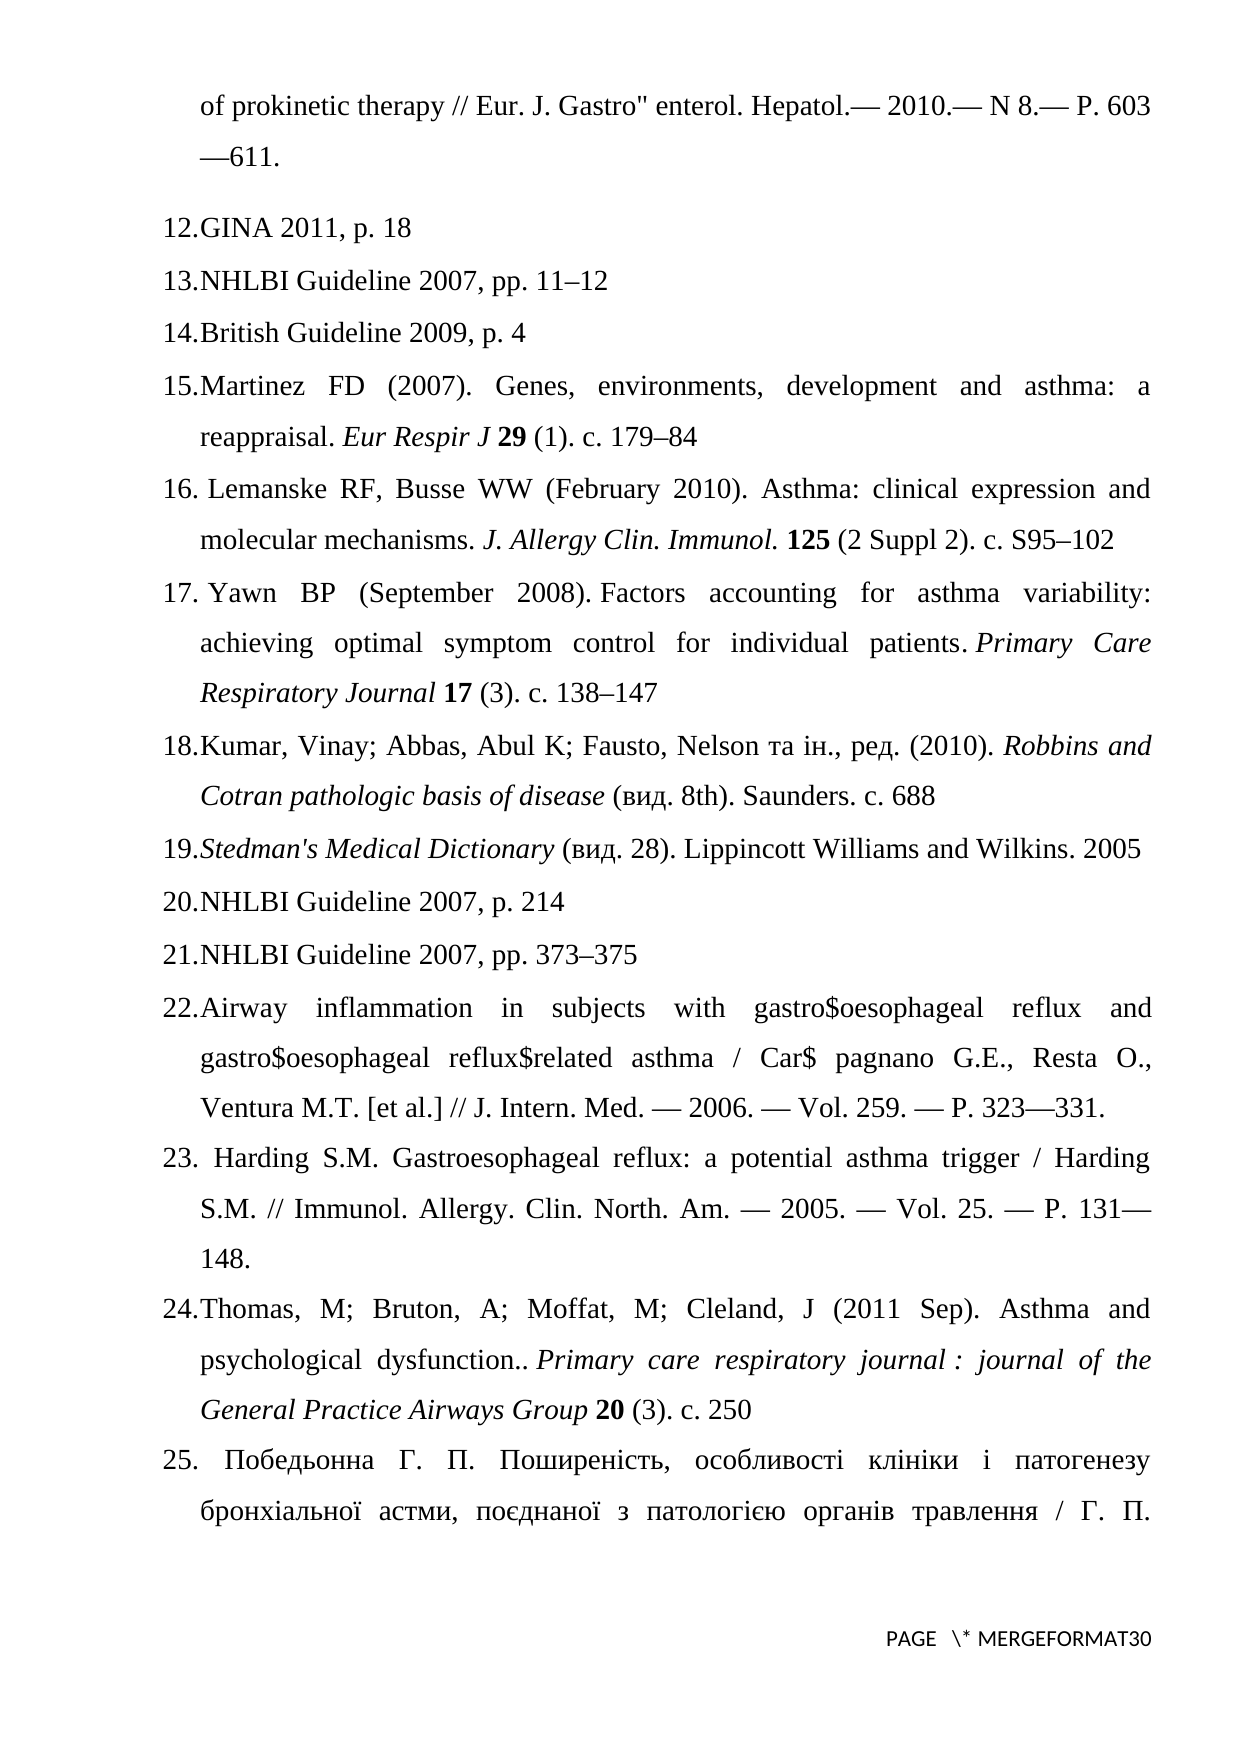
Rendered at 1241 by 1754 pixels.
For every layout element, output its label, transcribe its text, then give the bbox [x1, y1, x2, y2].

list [162, 88, 1152, 172]
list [162, 1442, 1152, 1526]
list NHLBI Guideline 2007, p. 214 [162, 884, 1152, 918]
list NHLBI Guideline 2007, pp. 373–375 [162, 937, 1152, 970]
list Kumar, Vinay; Abbas, Abul K; Fausto, Nelson та ін., ред. (2010). Robbins and Cotran pathologic basis of disease (вид. 8th). Saunders. с. 688 [162, 728, 1152, 812]
list Martinez FD (2007). Genes, environments, development and asthma: a reappraisal. Eur Respir J 29 (1). с. 179–84 [162, 368, 1152, 452]
list Stedman's Medical Dictionary (вид. 28). Lippincott Williams and Wilkins. 2005 [162, 831, 1152, 865]
list Lemanske RF, Busse WW (February 2010). Asthma: clinical expression and molecular mechanisms. J. Allergy Clin. Immunol. 125 (2 Suppl 2). с. S95–102 [162, 472, 1152, 555]
list GINA 2011, p. 18 [162, 210, 1152, 243]
list NHLBI Guideline 2007, pp. 11–12 [162, 263, 1152, 296]
list Airway inflammation in subjects with gastro$oesophageal reflux and gastro$oesophageal reflux$related asthma / Car$ pagnano G.E., Resta O., Ventura M.T. [et al.] // J. Intern. Med. — 2006. — Vol. 259. — P. 323—331. [162, 990, 1152, 1124]
list Harding S.M. Gastroesophageal reflux: a potential asthma trigger / Harding S.M. // Immunol. Allergy. Clin. North. Am. — 2005. — Vol. 25. — P. 131—148. [162, 1141, 1152, 1275]
list British Guideline 2009, p. 4 [162, 316, 1152, 349]
list Thomas, M; Bruton, A; Moffat, M; Cleland, J (2011 Sep). Asthma and psychological dysfunction.. Primary care respiratory journal : journal of the General Practice Airways Group 20 (3). с. 250 [162, 1292, 1152, 1426]
list Yawn BP (September 2008). Factors accounting for asthma variability: achieving optimal symptom control for individual patients. Primary Care Respiratory Journal 17 (3). с. 138–147 [162, 575, 1152, 709]
